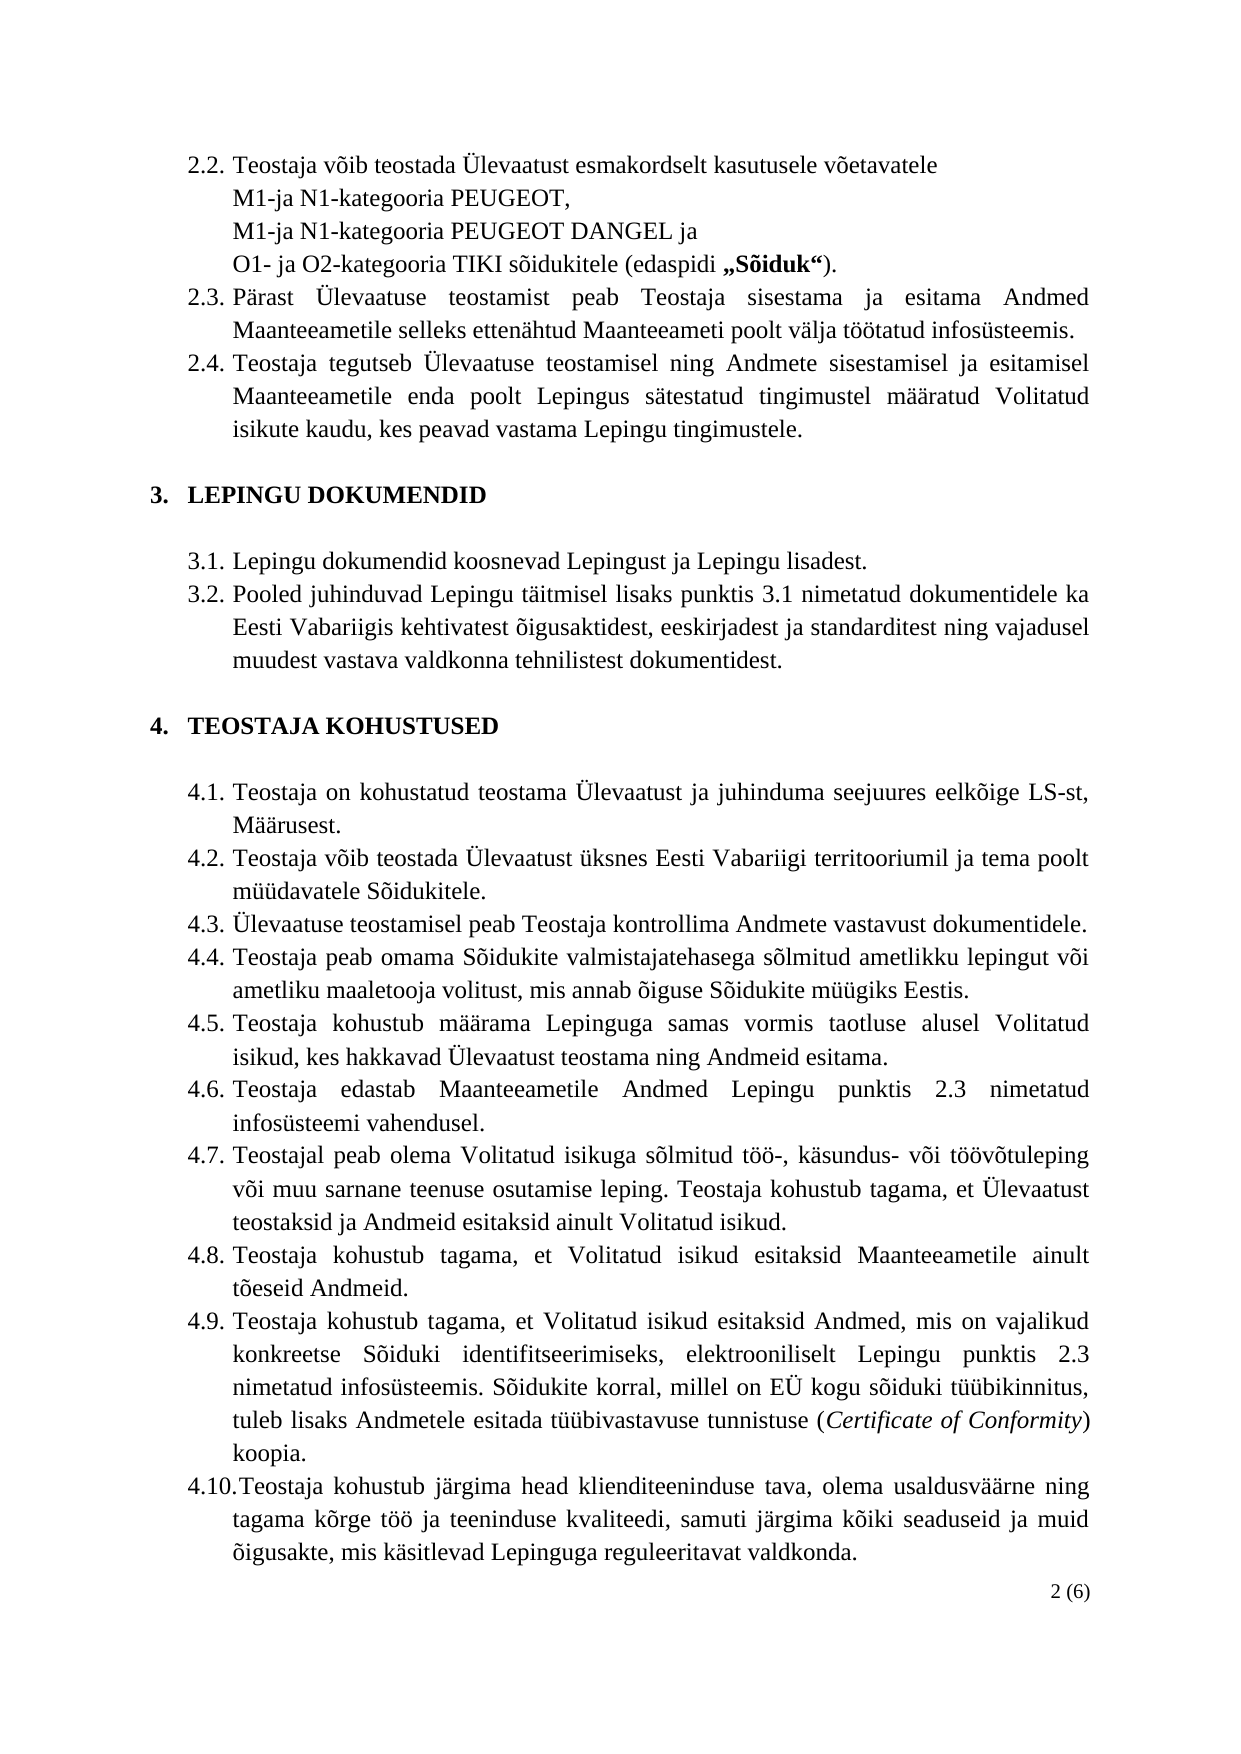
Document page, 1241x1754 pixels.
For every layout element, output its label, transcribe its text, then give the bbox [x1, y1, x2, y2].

list Teostaja kohustub tagama, et Volitatud isikud esitaksid Maanteeametile ainult tõeseid Andmeid. [187, 1240, 1090, 1301]
list Pooled juhinduvad Lepingu täitmisel lisaks punktis 3.1 nimetatud dokumentidele ka Eesti Vabariigis kehtivatest õigusaktidest, eeskirjadest ja standarditest ning vajadusel muudest vastava valdkonna tehnilistest dokumentidest. [187, 579, 1090, 674]
list Teostaja võib teostada Ülevaatust esmakordselt kasutusele võetavatele [187, 150, 1090, 179]
list LEPINGU DOKUMENDID [150, 480, 1090, 509]
list M1-ja N1-kategooria PEUGEOT, [232, 183, 1090, 212]
list M1-ja N1-kategooria PEUGEOT DANGEL ja [232, 216, 1090, 245]
list Lepingu dokumendid koosnevad Lepingust ja Lepingu lisadest. [187, 546, 1090, 575]
list Teostaja kohustub järgima head klienditeeninduse tava, olema usaldusväärne ning tagama kõrge töö ja teeninduse kvaliteedi, samuti järgima kõiki seaduseid ja muid õigusakte, mis käsitlevad Lepinguga reguleeritavat valdkonda. [187, 1471, 1090, 1566]
list Ülevaatuse teostamisel peab Teostaja kontrollima Andmete vastavust dokumentidele. [187, 909, 1090, 938]
list Teostaja tegutseb Ülevaatuse teostamisel ning Andmete sisestamisel ja esitamisel Maanteeametile enda poolt Lepingus sätestatud tingimustel määratud Volitatud isikute kaudu, kes peavad vastama Lepingu tingimustele. [187, 348, 1090, 443]
list Teostaja peab omama Sõidukite valmistajatehasega sõlmitud ametlikku lepingut või ametliku maaletooja volitust, mis annab õiguse Sõidukite müügiks Eestis. [187, 942, 1090, 1004]
list Pärast Ülevaatuse teostamist peab Teostaja sisestama ja esitama Andmed Maanteeametile selleks ettenähtud Maanteeameti poolt välja töötatud infosüsteemis. [187, 282, 1090, 344]
list Teostaja edastab Maanteeametile Andmed Lepingu punktis 2.3 nimetatud infosüsteemi vahendusel. [187, 1074, 1090, 1136]
list Teostaja kohustub tagama, et Volitatud isikud esitaksid Andmed, mis on vajalikud konkreetse Sõiduki identifitseerimiseks, elektrooniliselt Lepingu punktis 2.3 nimetatud infosüsteemis. Sõidukite korral, millel on EÜ kogu sõiduki tüübikinnitus, tuleb lisaks Andmetele esitada tüübivastavuse tunnistuse (Certificate of Conformity) koopia. [187, 1306, 1090, 1467]
list Teostaja kohustub määrama Lepinguga samas vormis taotluse alusel Volitatud isikud, kes hakkavad Ülevaatust teostama ning Andmeid esitama. [187, 1008, 1090, 1070]
list Teostaja võib teostada Ülevaatust üksnes Eesti Vabariigi territooriumil ja tema poolt müüdavatele Sõidukitele. [187, 843, 1090, 905]
list Teostajal peab olema Volitatud isikuga sõlmitud töö-, käsundus- või töövõtuleping või muu sarnane teenuse osutamise leping. Teostaja kohustub tagama, et Ülevaatust teostaksid ja Andmeid esitaksid ainult Volitatud isikud. [187, 1141, 1090, 1235]
list O1- ja O2-kategooria TIKI sõidukitele (edaspidi „Sõiduk“). [232, 249, 1090, 278]
list Teostaja on kohustatud teostama Ülevaatust ja juhinduma seejuures eelkõige LS-st, Määrusest. [187, 777, 1090, 839]
list TEOSTAJA KOHUSTUSED [150, 711, 1090, 740]
